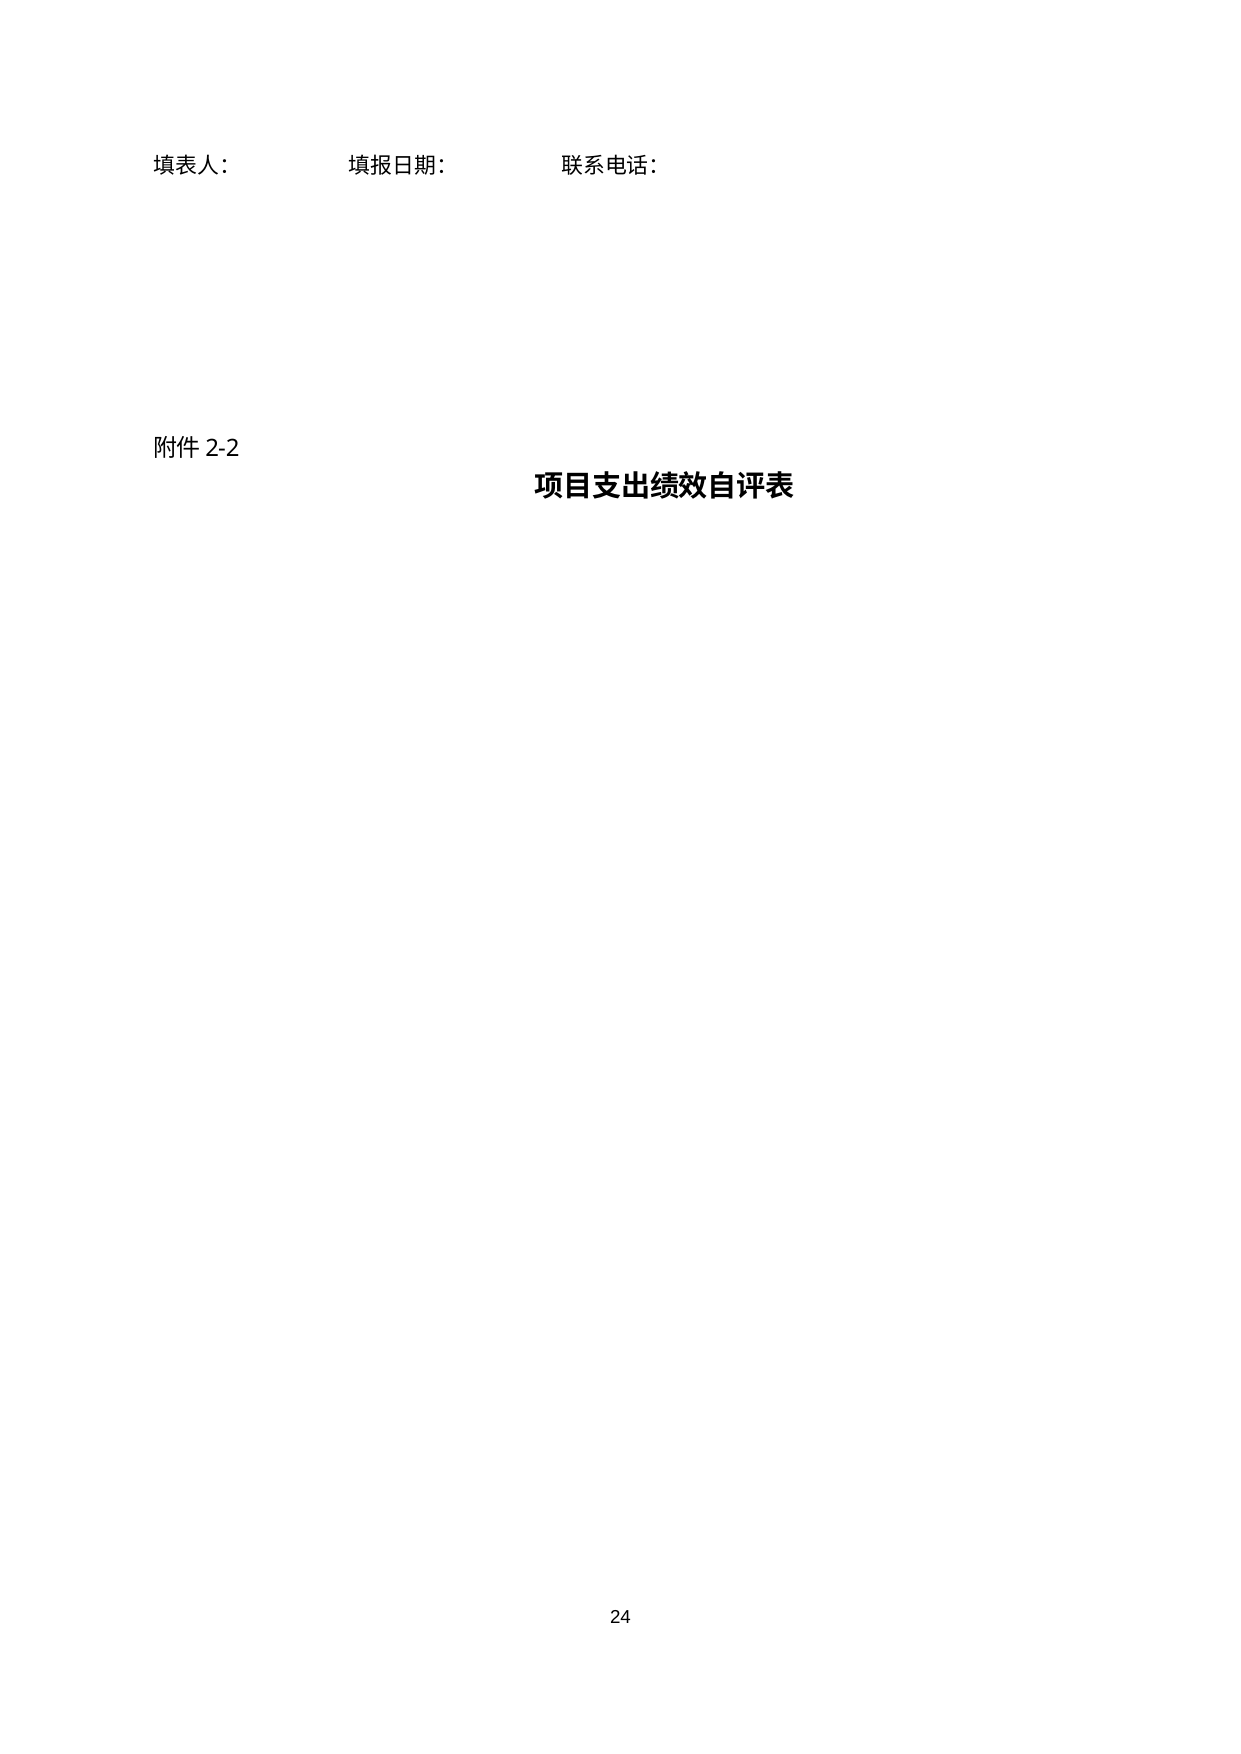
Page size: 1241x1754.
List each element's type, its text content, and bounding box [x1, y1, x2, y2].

text 附件2-2 [153, 431, 1087, 463]
text 项目支出绩效自评表 [534, 466, 1087, 504]
text 填表人： 填报日期： 联系电话： [153, 148, 1057, 179]
